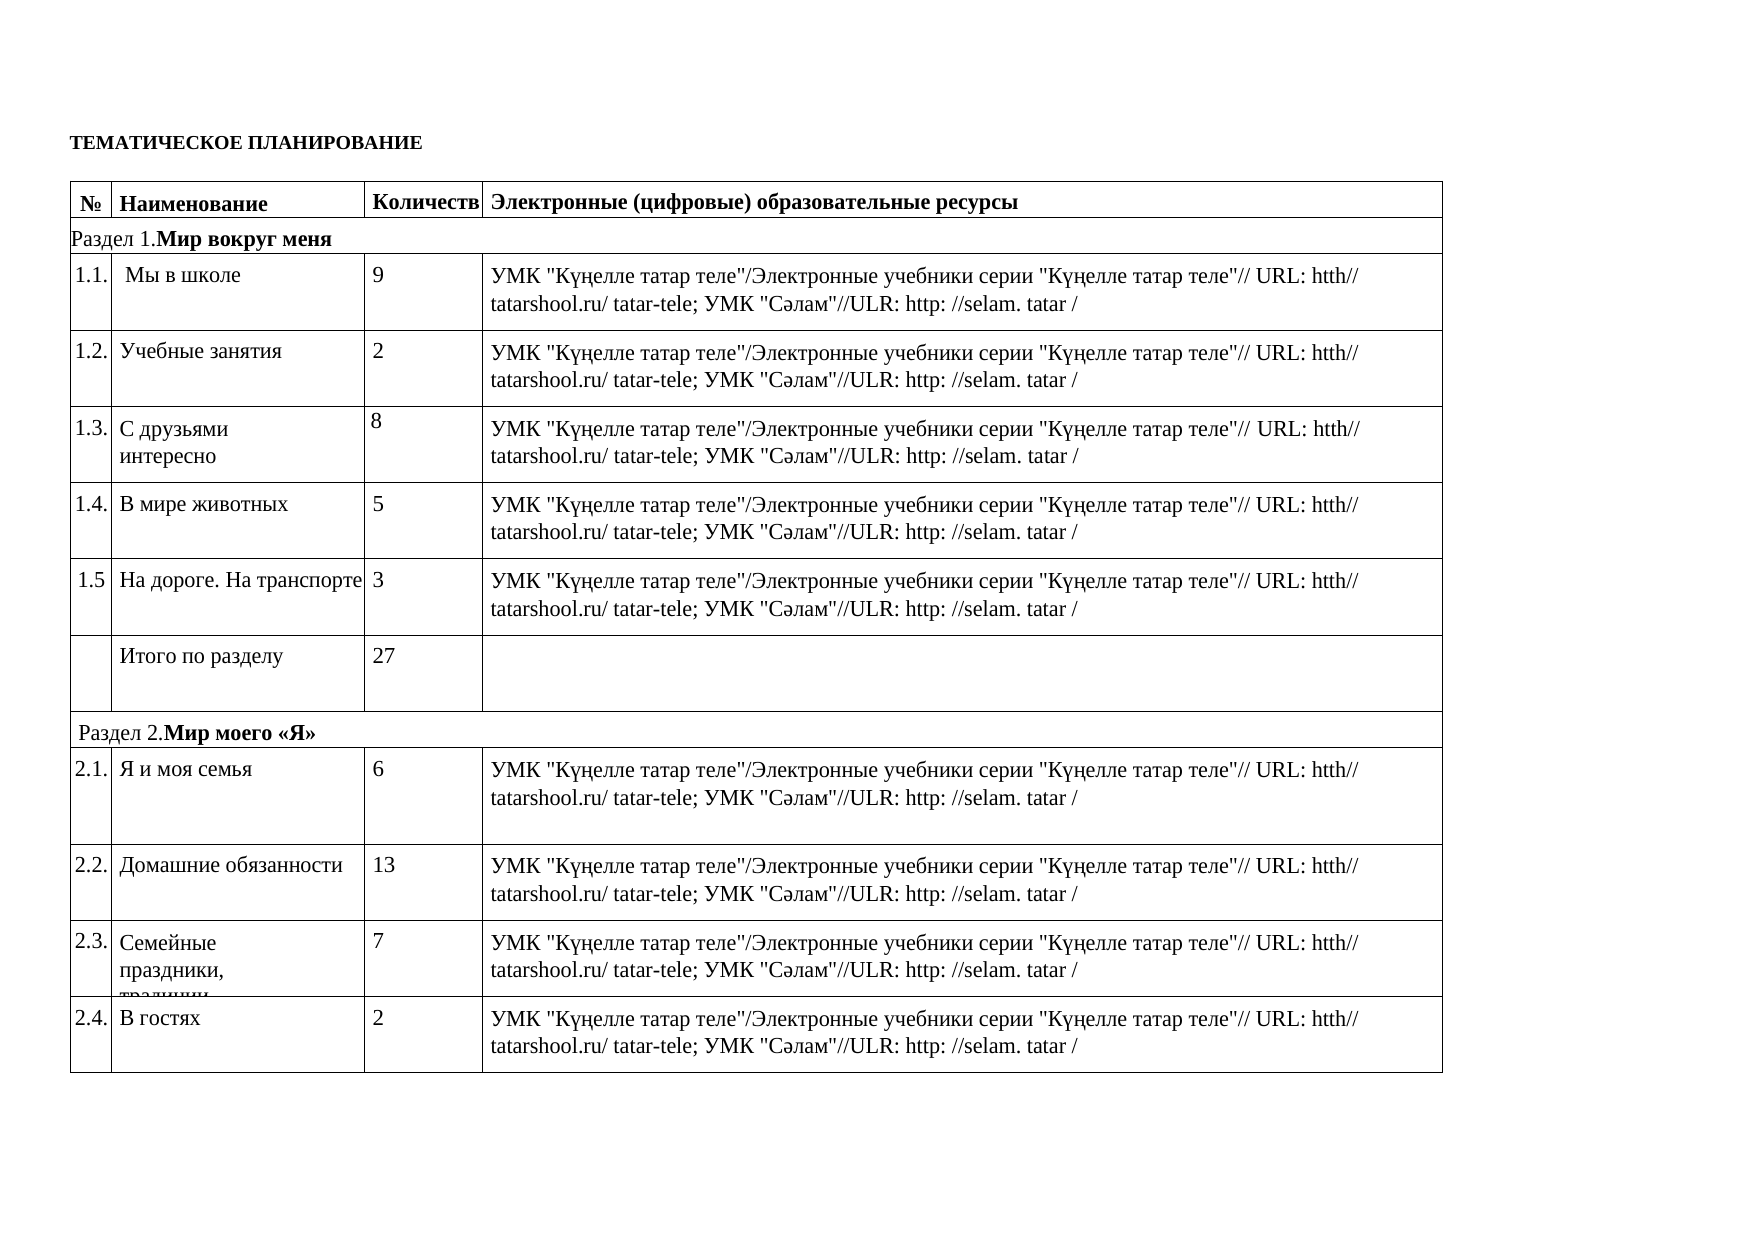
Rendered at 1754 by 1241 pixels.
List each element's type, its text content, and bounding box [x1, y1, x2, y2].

table_cell Я и моя семья [112, 748, 364, 843]
table_cell 13 [365, 845, 482, 920]
table_cell Итого по разделу [112, 636, 364, 711]
table_cell Раздел 2.Мир моего «Я» [71, 712, 1442, 747]
table_cell 6 [365, 748, 482, 843]
table_cell 2 [365, 331, 482, 406]
table_cell 2.2. [71, 845, 111, 920]
table_cell Домашние обязанности [112, 845, 364, 920]
table_cell С друзьями интересно [112, 407, 364, 482]
table_cell 9 [365, 254, 482, 329]
table_cell В гостях [112, 997, 364, 1072]
table_cell 3 [365, 559, 482, 634]
table_cell 2.1. [71, 748, 111, 843]
table_header Электронные (цифровые) образовательные ресурсы [483, 182, 1442, 217]
table_header Количество часов [365, 182, 482, 217]
table_cell 1.5 [71, 559, 111, 634]
table_cell 1.1. [71, 254, 111, 329]
table_header № п/п [71, 182, 111, 217]
table_cell 2.4. [71, 997, 111, 1072]
table_cell 7 [365, 921, 482, 996]
table_cell Семейные праздники, традиции. Подарки. Поздравления [112, 921, 364, 996]
table_cell 5 [365, 483, 482, 558]
table_cell 1.4. [71, 483, 111, 558]
table_cell [71, 636, 111, 711]
table_cell 2 [365, 997, 482, 1072]
table_cell Мы в школе [112, 254, 364, 329]
table_cell 1.2. [71, 331, 111, 406]
table_cell 8 [365, 407, 482, 482]
table_cell [483, 636, 1442, 711]
table_cell В мире животных [112, 483, 364, 558]
text ТЕМАТИЧЕСКОЕ ПЛАНИРОВАНИЕ [69, 132, 1687, 154]
table_cell На дороге. На транспорте [112, 559, 364, 634]
table_cell 2.3. [71, 921, 111, 996]
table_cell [483, 997, 1442, 1072]
table_header Наименование разделов и тем программы [112, 182, 364, 217]
table_cell Учебные занятия [112, 331, 364, 406]
table_cell Раздел 1.Мир вокруг меня [71, 218, 1442, 253]
table_cell 1.3. [71, 407, 111, 482]
table_cell 27 [365, 636, 482, 711]
